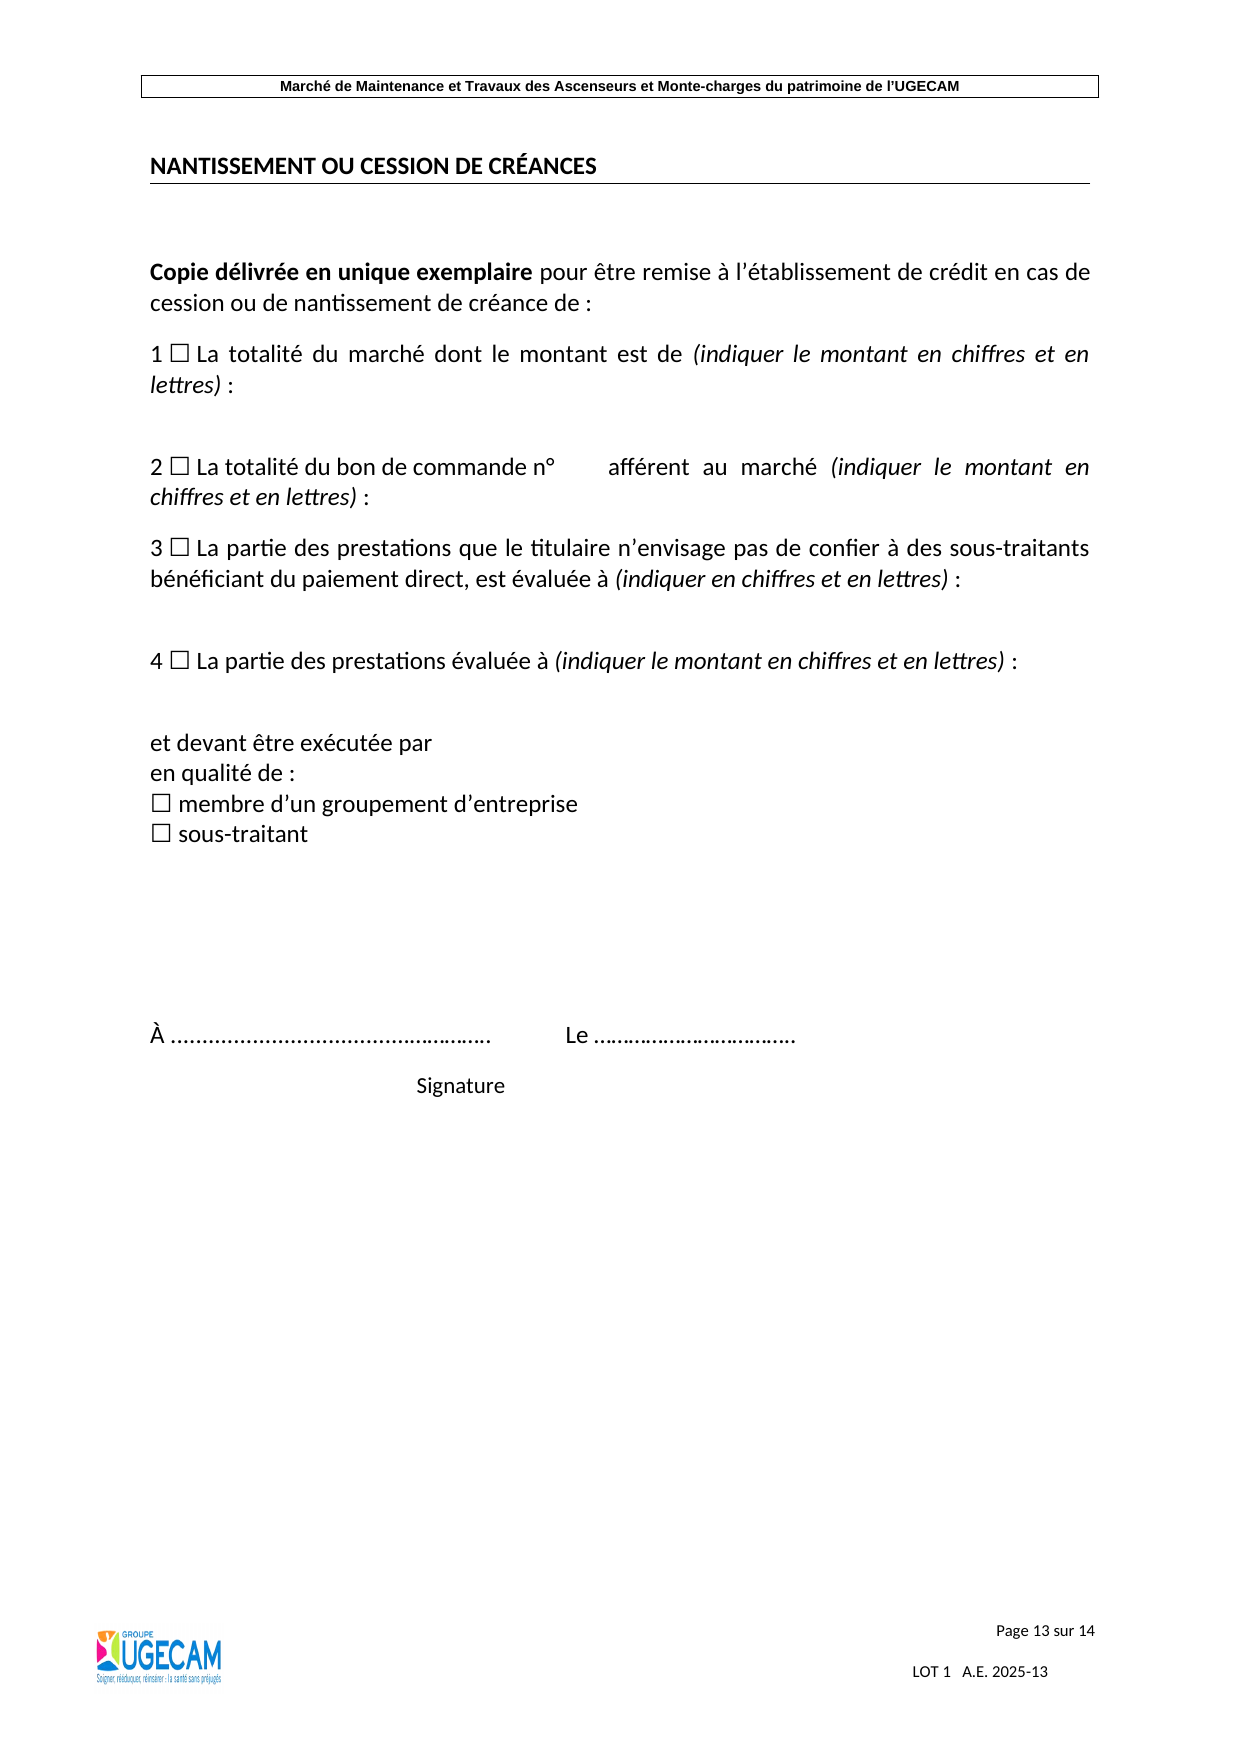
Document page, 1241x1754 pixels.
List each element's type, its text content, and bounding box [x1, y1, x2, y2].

text NANTISSEMENT OU CESSION DE CRÉANCES [150, 150, 1090, 183]
text Signature [150, 1071, 1090, 1099]
text À ......................................………….. Le …………………………….. [150, 1019, 1090, 1050]
text ☐ membre d’un groupement d’entreprise [150, 788, 1090, 818]
text ☐ sous-traitant [150, 818, 1090, 849]
text 2 ☐ La totalité du bon de commande n° afférent au marché (indiquer le montant en chiffres et en lettres) : [150, 451, 1090, 512]
text 3 ☐ La partie des prestations que le titulaire n’envisage pas de confier à des sous-traitants bénéficiant du paiement direct, est évaluée à (indiquer en chiffres et en lettres) : [150, 532, 1090, 593]
text 1 ☐ La totalité du marché dont le montant est de (indiquer le montant en chiffres et en lettres) : [150, 338, 1090, 399]
text et devant être exécutée par [150, 727, 1090, 757]
text Copie délivrée en unique exemplaire pour être remise à l’établissement de crédit en cas de cession ou de nantissement de créance de : [150, 256, 1090, 317]
text en qualité de : [150, 757, 1090, 788]
text 4 ☐ La partie des prestations évaluée à (indiquer le montant en chiffres et en lettres) : [150, 645, 1090, 675]
picture [93, 1623, 225, 1694]
